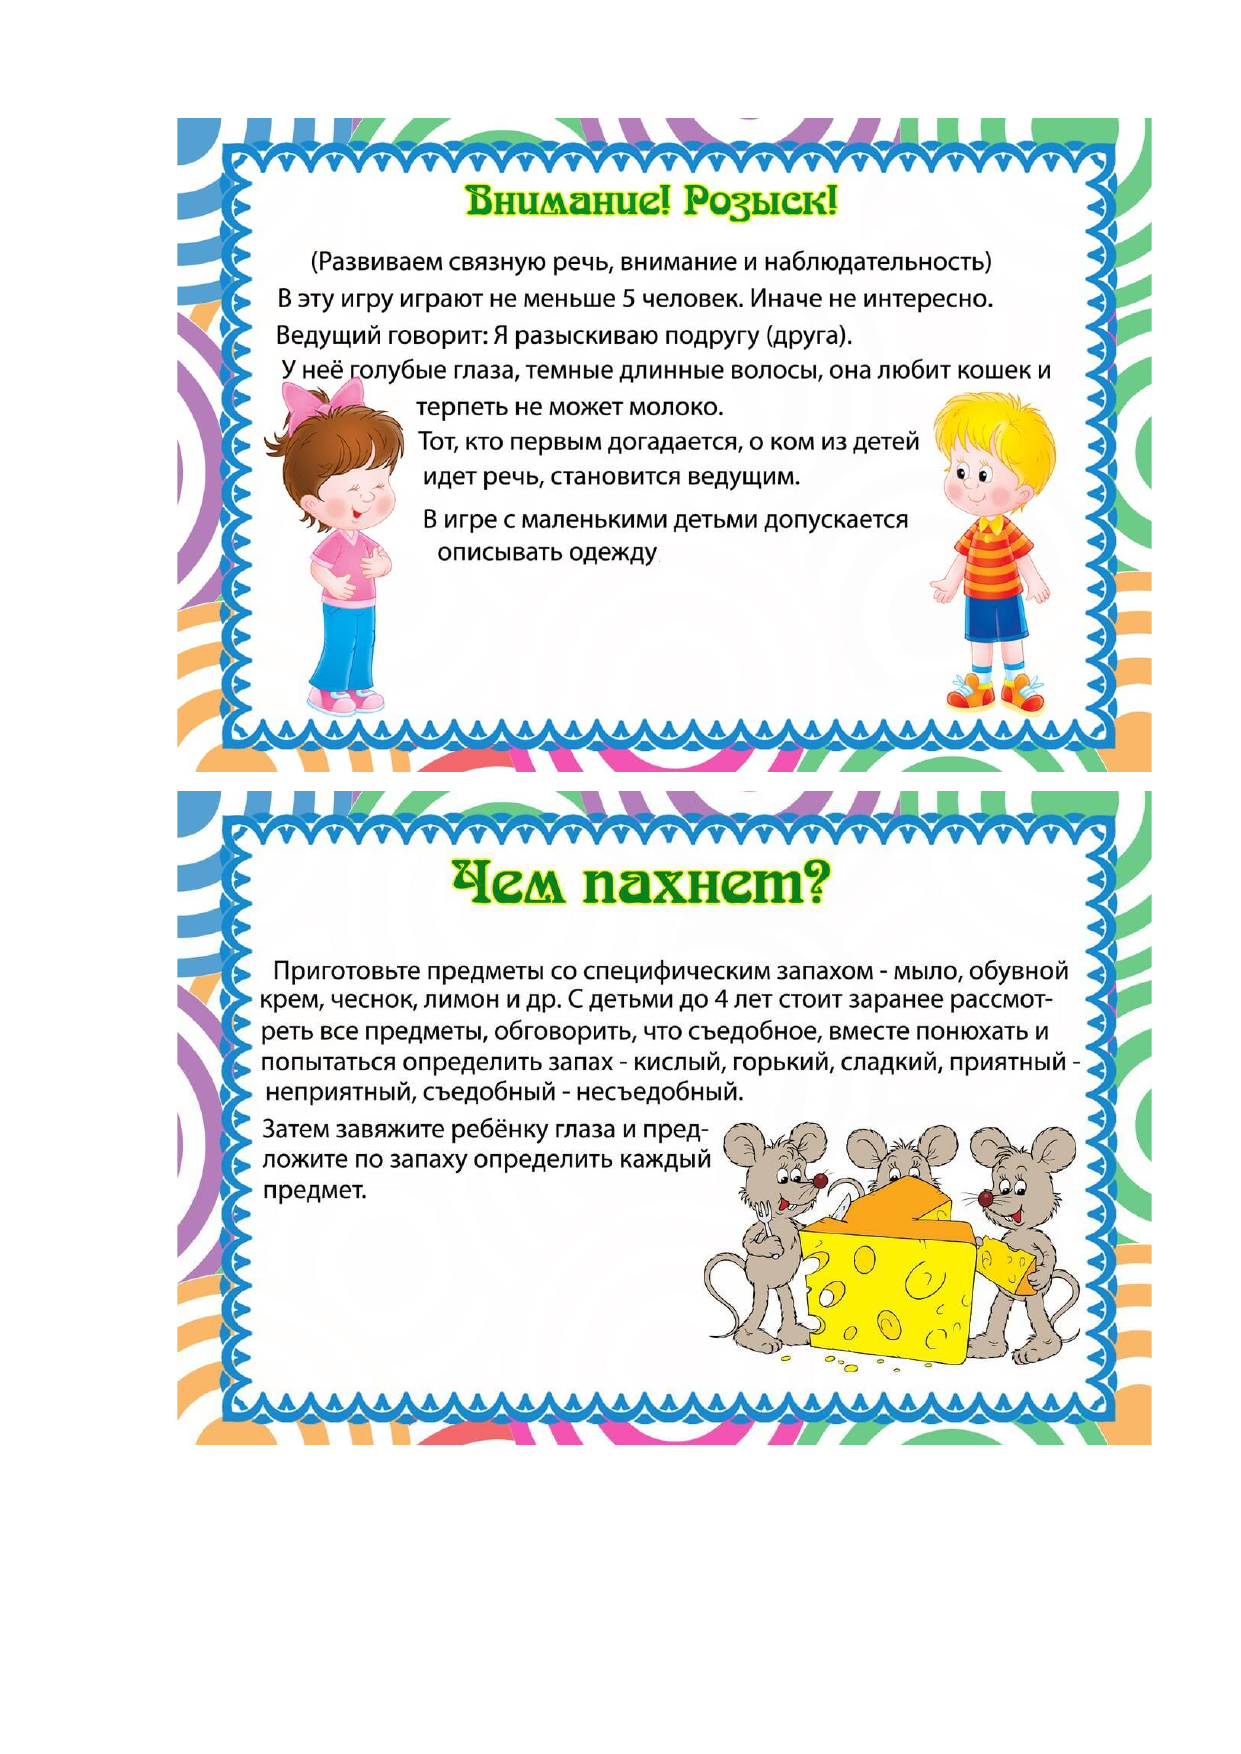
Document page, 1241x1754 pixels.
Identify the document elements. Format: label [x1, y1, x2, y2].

picture [177, 118, 1152, 772]
picture [177, 791, 1152, 1445]
